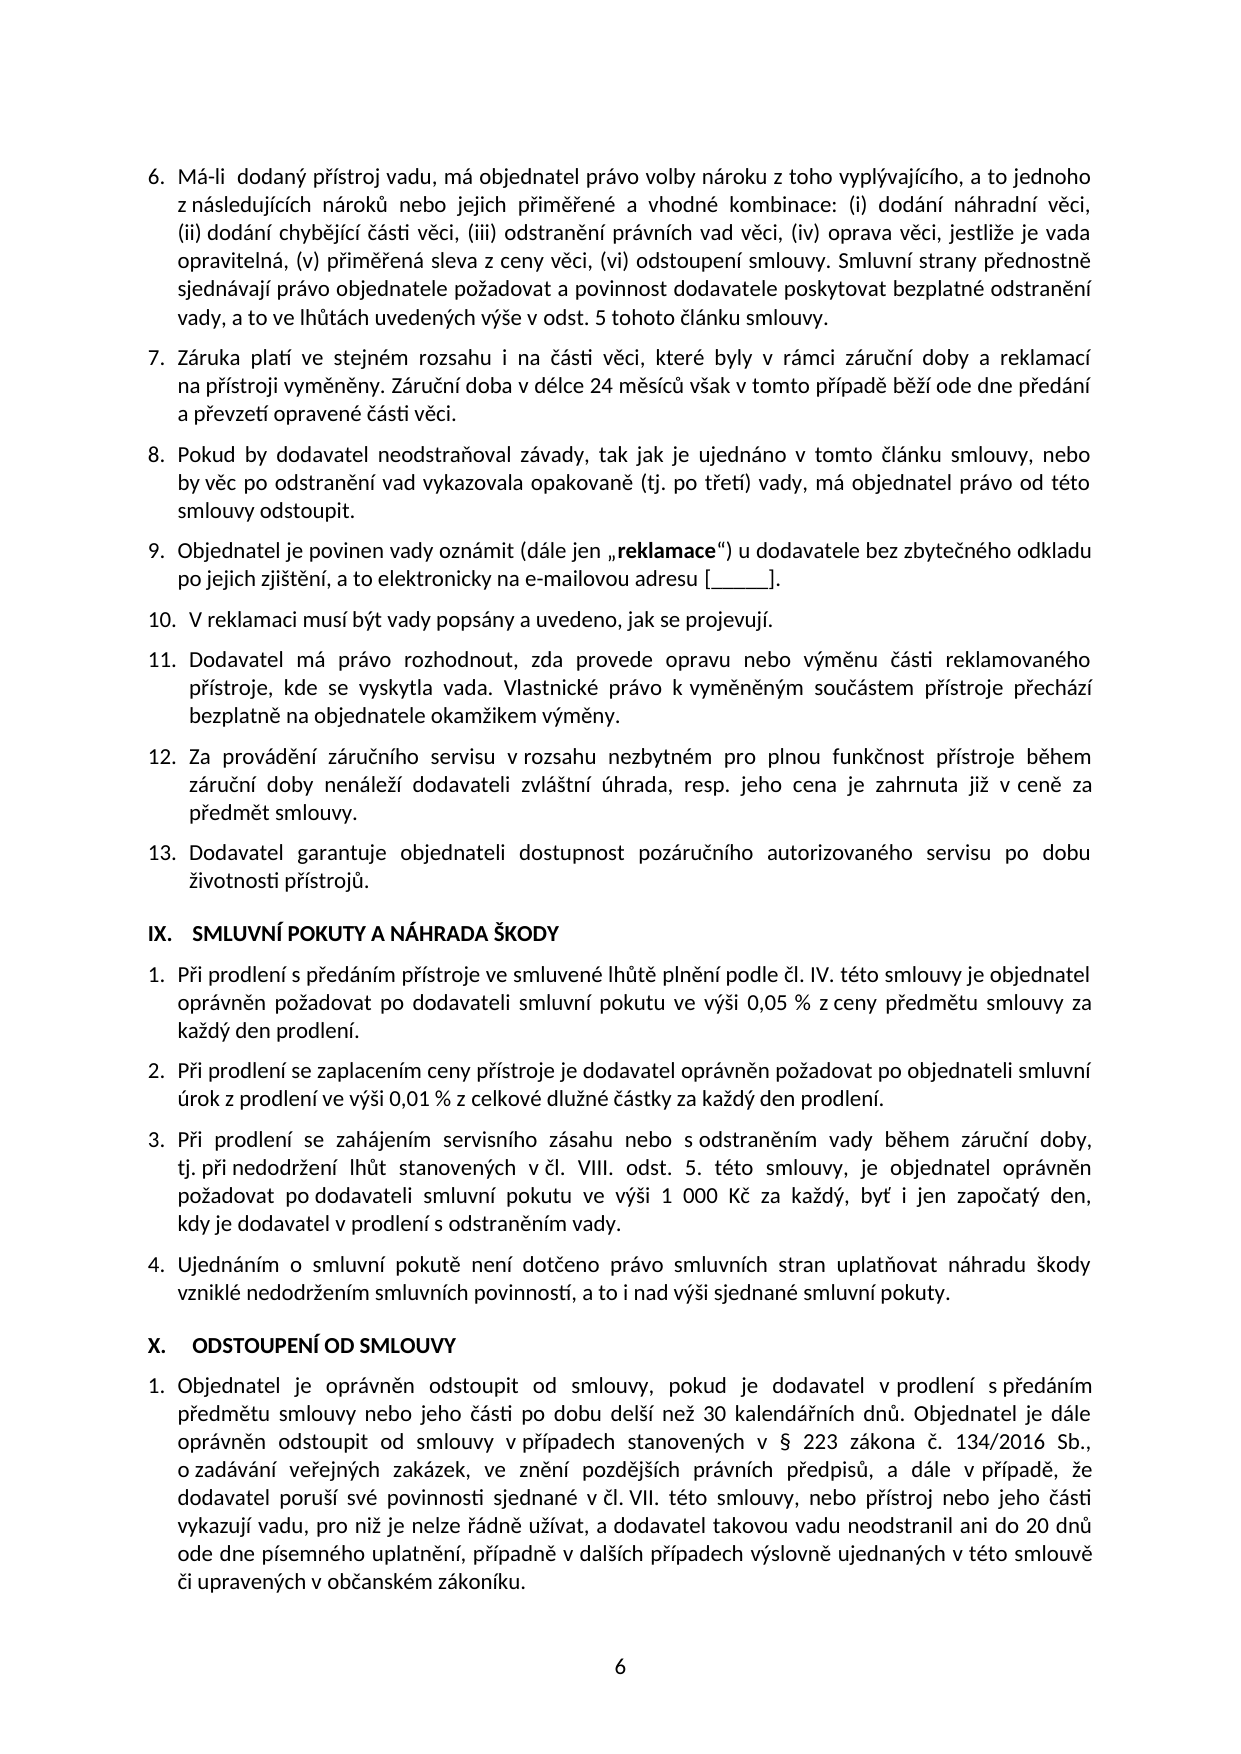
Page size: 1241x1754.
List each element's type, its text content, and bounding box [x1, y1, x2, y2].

list Pokud by dodavatel neodstraňoval závady, tak jak je ujednáno v tomto článku smlouvy, nebo by věc po odstranění vad vykazovala opakovaně (tj. po třetí) vady, má objednatel právo od této smlouvy odstoupit. [148, 440, 1093, 524]
list Objednatel je povinen vady oznámit (dále jen „reklamace“) u dodavatele bez zbytečného odkladu po jejich zjištění, a to elektronicky na e-mailovou adresu . [148, 536, 1093, 592]
list Dodavatel garantuje objednateli dostupnost pozáručního autorizovaného servisu po dobu životnosti přístrojů. [148, 838, 1093, 894]
list SMLUVNÍ POKUTY A NÁHRADA ŠKODY [148, 919, 1093, 947]
list Ujednáním o smluvní pokutě není dotčeno právo smluvních stran uplatňovat náhradu škody vzniklé nedodržením smluvních povinností, a to i nad výši sjednané smluvní pokuty. [148, 1250, 1093, 1306]
list Má-li dodaný přístroj vadu, má objednatel právo volby nároku z toho vyplývajícího, a to jednoho z následujících nároků nebo jejich přiměřené a vhodné kombinace: (i) dodání náhradní věci, (ii) dodání chybějící části věci, (iii) odstranění právních vad věci, (iv) oprava věci, jestliže je vada opravitelná, (v) přiměřená sleva z ceny věci, (vi) odstoupení smlouvy. Smluvní strany přednostně sjednávají právo objednatele požadovat a povinnost dodavatele poskytovat bezplatné odstranění vady, a to ve lhůtách uvedených výše v odst. 5 tohoto článku smlouvy. [148, 162, 1093, 331]
list ODSTOUPENÍ OD SMLOUVY [148, 1331, 1093, 1359]
list Objednatel je oprávněn odstoupit od smlouvy, pokud je dodavatel v prodlení s předáním předmětu smlouvy nebo jeho části po dobu delší než 30 kalendářních dnů. Objednatel je dále oprávněn odstoupit od smlouvy v případech stanovených v § 223 zákona č. 134/2016 Sb., o zadávání veřejných zakázek, ve znění pozdějších právních předpisů, a dále v případě, že dodavatel poruší své povinnosti sjednané v čl. VII. této smlouvy, nebo přístroj nebo jeho části vykazují vadu, pro niž je nelze řádně užívat, a dodavatel takovou vadu neodstranil ani do 20 dnů ode dne písemného uplatnění, případně v dalších případech výslovně ujednaných v této smlouvě či upravených v občanském zákoníku. [148, 1371, 1093, 1595]
list Při prodlení se zahájením servisního zásahu nebo s odstraněním vady během záruční doby, tj. při nedodržení lhůt stanovených v čl. VIII. odst. 5. této smlouvy, je objednatel oprávněn požadovat po dodavateli smluvní pokutu ve výši 1 000 Kč za každý, byť i jen započatý den, kdy je dodavatel v prodlení s odstraněním vady. [148, 1125, 1093, 1237]
list Záruka platí ve stejném rozsahu i na části věci, které byly v rámci záruční doby a reklamací na přístroji vyměněny. Záruční doba v délce 24 měsíců však v tomto případě běží ode dne předání a převzetí opravené části věci. [148, 343, 1093, 427]
list V reklamaci musí být vady popsány a uvedeno, jak se projevují. [148, 605, 1093, 633]
list Dodavatel má právo rozhodnout, zda provede opravu nebo výměnu části reklamovaného přístroje, kde se vyskytla vada. Vlastnické právo k vyměněným součástem přístroje přechází bezplatně na objednatele okamžikem výměny. [148, 645, 1093, 729]
list Za provádění záručního servisu v rozsahu nezbytném pro plnou funkčnost přístroje během záruční doby nenáleží dodavateli zvláštní úhrada, resp. jeho cena je zahrnuta již v ceně za předmět smlouvy. [148, 742, 1093, 826]
list Při prodlení s předáním přístroje ve smluvené lhůtě plnění podle čl. IV. této smlouvy je objednatel oprávněn požadovat po dodavateli smluvní pokutu ve výši 0,05 % z ceny předmětu smlouvy za každý den prodlení. [148, 960, 1093, 1044]
list Při prodlení se zaplacením ceny přístroje je dodavatel oprávněn požadovat po objednateli smluvní úrok z prodlení ve výši 0,01 % z celkové dlužné částky za každý den prodlení. [148, 1057, 1093, 1113]
